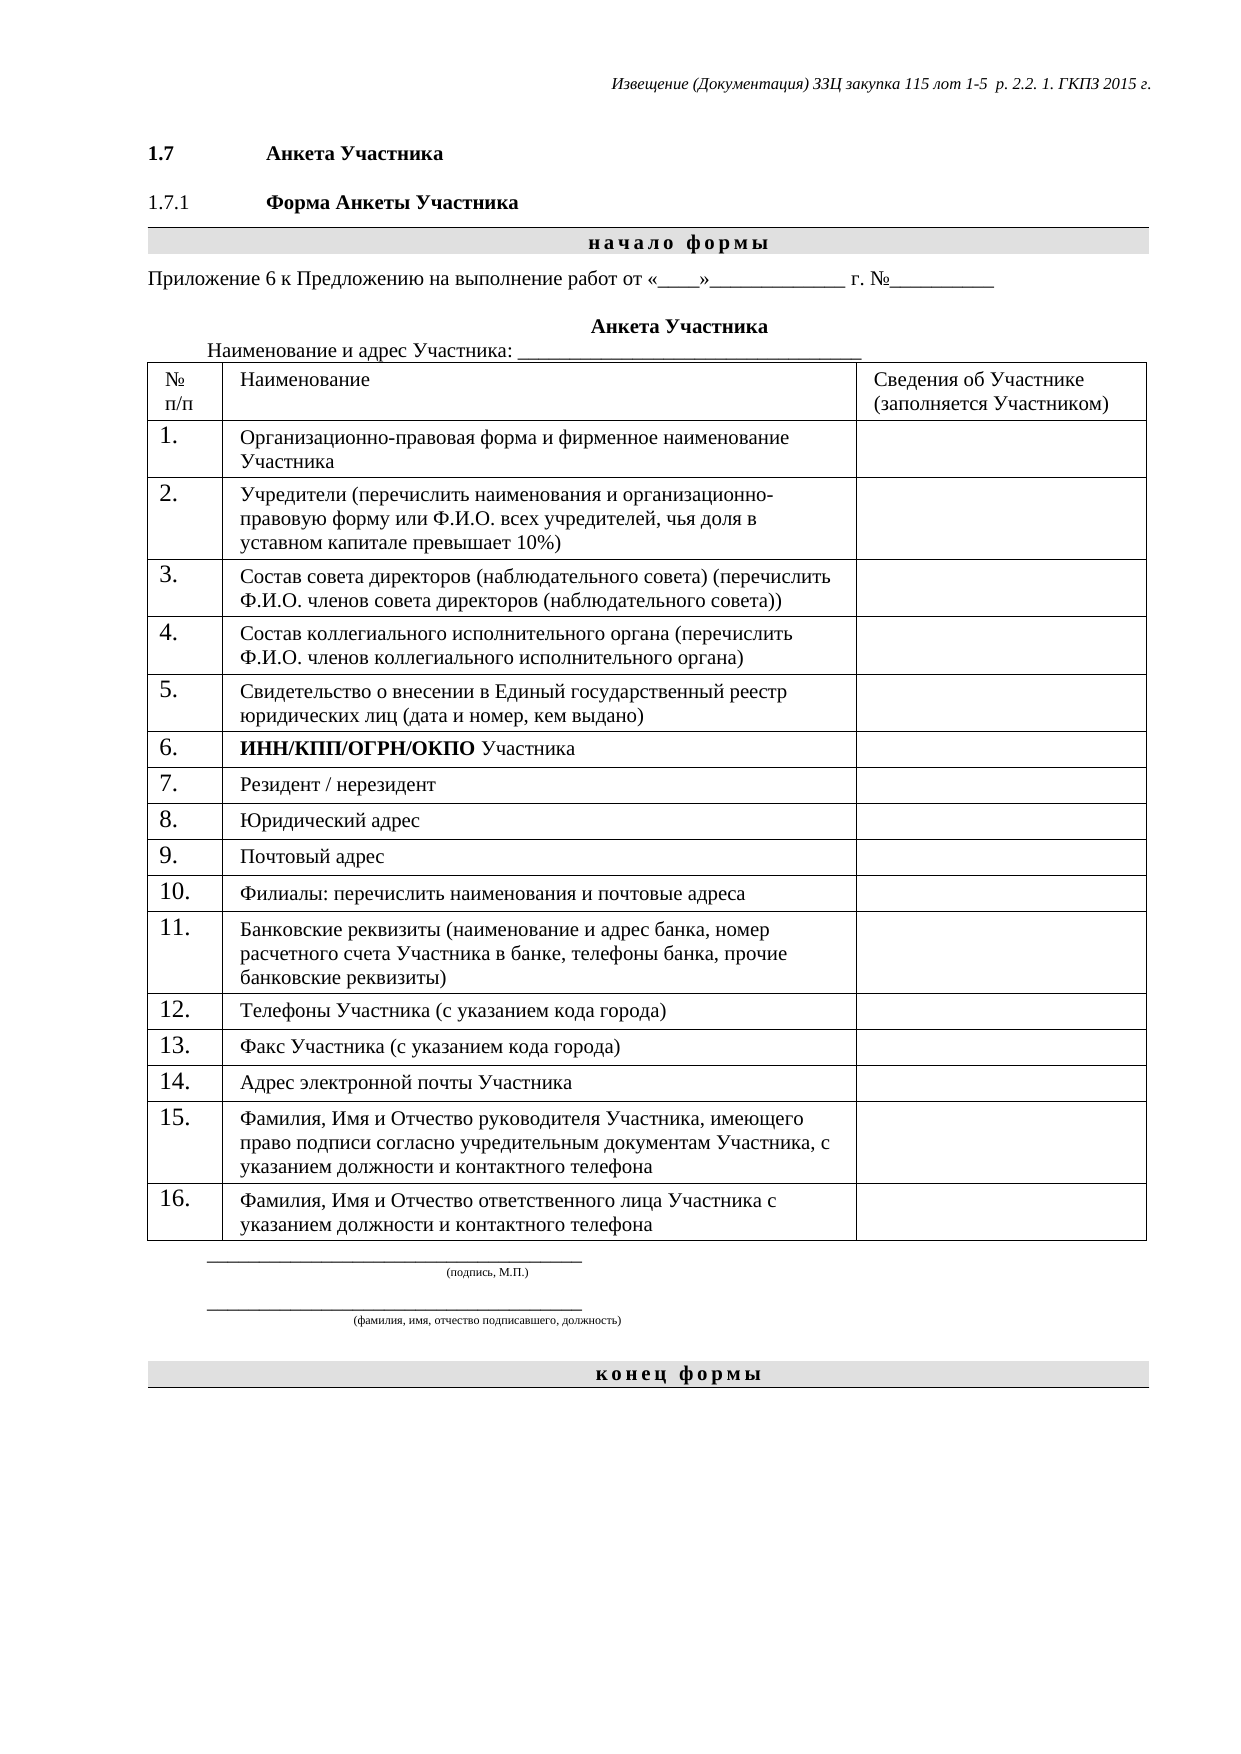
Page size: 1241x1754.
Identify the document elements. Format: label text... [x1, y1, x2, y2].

table_cell Фамилия, Имя и Отчество руководителя Участника, имеющего право подписи согласно учредительным документам Участника, с указанием должности и контактного телефона [223, 1102, 856, 1182]
table_cell [148, 768, 222, 803]
table_cell [857, 617, 1146, 673]
table_cell [148, 617, 222, 673]
table_cell [857, 560, 1146, 616]
text (фамилия, имя, отчество подписавшего, должность) [148, 1313, 768, 1337]
text конец формы [148, 1361, 1149, 1387]
table_cell [148, 994, 222, 1029]
text Приложение 6 к Предложению на выполнение работ от «____»_____________ г. №__________ [148, 266, 1152, 290]
table_header № п/п [148, 363, 222, 419]
table_cell [857, 1184, 1146, 1240]
table_cell [148, 1102, 222, 1182]
table_cell Телефоны Участника (с указанием кода города) [223, 994, 856, 1029]
table_cell [857, 675, 1146, 731]
table_cell [148, 1066, 222, 1101]
text Наименование и адрес Участника: _________________________________ [148, 338, 1152, 362]
table_cell Фамилия, Имя и Отчество ответственного лица Участника с указанием должности и контактного телефона [223, 1184, 856, 1240]
table_cell [857, 912, 1146, 993]
table_cell [857, 840, 1146, 875]
table_cell [148, 675, 222, 731]
table_cell [148, 560, 222, 616]
table_cell [857, 732, 1146, 767]
list Анкета Участника [148, 141, 1152, 165]
table_cell [857, 876, 1146, 911]
table_cell Свидетельство о внесении в Единый государственный реестр юридических лиц (дата и номер, кем выдано) [223, 675, 856, 731]
table_cell [148, 876, 222, 911]
table_cell [857, 421, 1146, 477]
table_header Сведения об Участнике (заполняется Участником) [857, 363, 1146, 419]
table_cell [148, 1184, 222, 1240]
text ____________________________________ [148, 1241, 1152, 1265]
table_cell [857, 478, 1146, 558]
table_cell [857, 768, 1146, 803]
table_cell [857, 804, 1146, 839]
table_cell Юридический адрес [223, 804, 856, 839]
table_cell [148, 840, 222, 875]
table_cell Состав коллегиального исполнительного органа (перечислить Ф.И.О. членов коллегиального исполнительного органа) [223, 617, 856, 673]
table_cell [148, 732, 222, 767]
table_cell [857, 1102, 1146, 1182]
list Форма Анкеты Участника [148, 190, 1152, 214]
table_cell Организационно-правовая форма и фирменное наименование Участника [223, 421, 856, 477]
table_cell Учредители (перечислить наименования и организационно-правовую форму или Ф.И.О. всех учредителей, чья доля в уставном капитале превышает 10%) [223, 478, 856, 558]
table_cell Банковские реквизиты (наименование и адрес банка, номер расчетного счета Участника в банке, телефоны банка, прочие банковские реквизиты) [223, 912, 856, 993]
table_cell [148, 421, 222, 477]
table_cell [857, 994, 1146, 1029]
text ____________________________________ [148, 1289, 1152, 1313]
text (подпись, М.П.) [148, 1265, 768, 1289]
table_cell [148, 478, 222, 558]
table_cell Факс Участника (с указанием кода города) [223, 1030, 856, 1065]
table_cell Адрес электронной почты Участника [223, 1066, 856, 1101]
text начало формы [148, 228, 1149, 254]
table_cell [857, 1030, 1146, 1065]
table_cell [148, 1030, 222, 1065]
table_cell Почтовый адрес [223, 840, 856, 875]
table_cell Состав совета директоров (наблюдательного совета) (перечислить Ф.И.О. членов совета директоров (наблюдательного совета)) [223, 560, 856, 616]
table_cell [148, 912, 222, 993]
table_cell ИНН/КПП/ОГРН/ОКПО Участника [223, 732, 856, 767]
table_cell [148, 804, 222, 839]
table_header Наименование [223, 363, 856, 419]
table_cell Филиалы: перечислить наименования и почтовые адреса [223, 876, 856, 911]
text Анкета Участника [148, 314, 1152, 338]
table_cell Резидент / нерезидент [223, 768, 856, 803]
table_cell [857, 1066, 1146, 1101]
